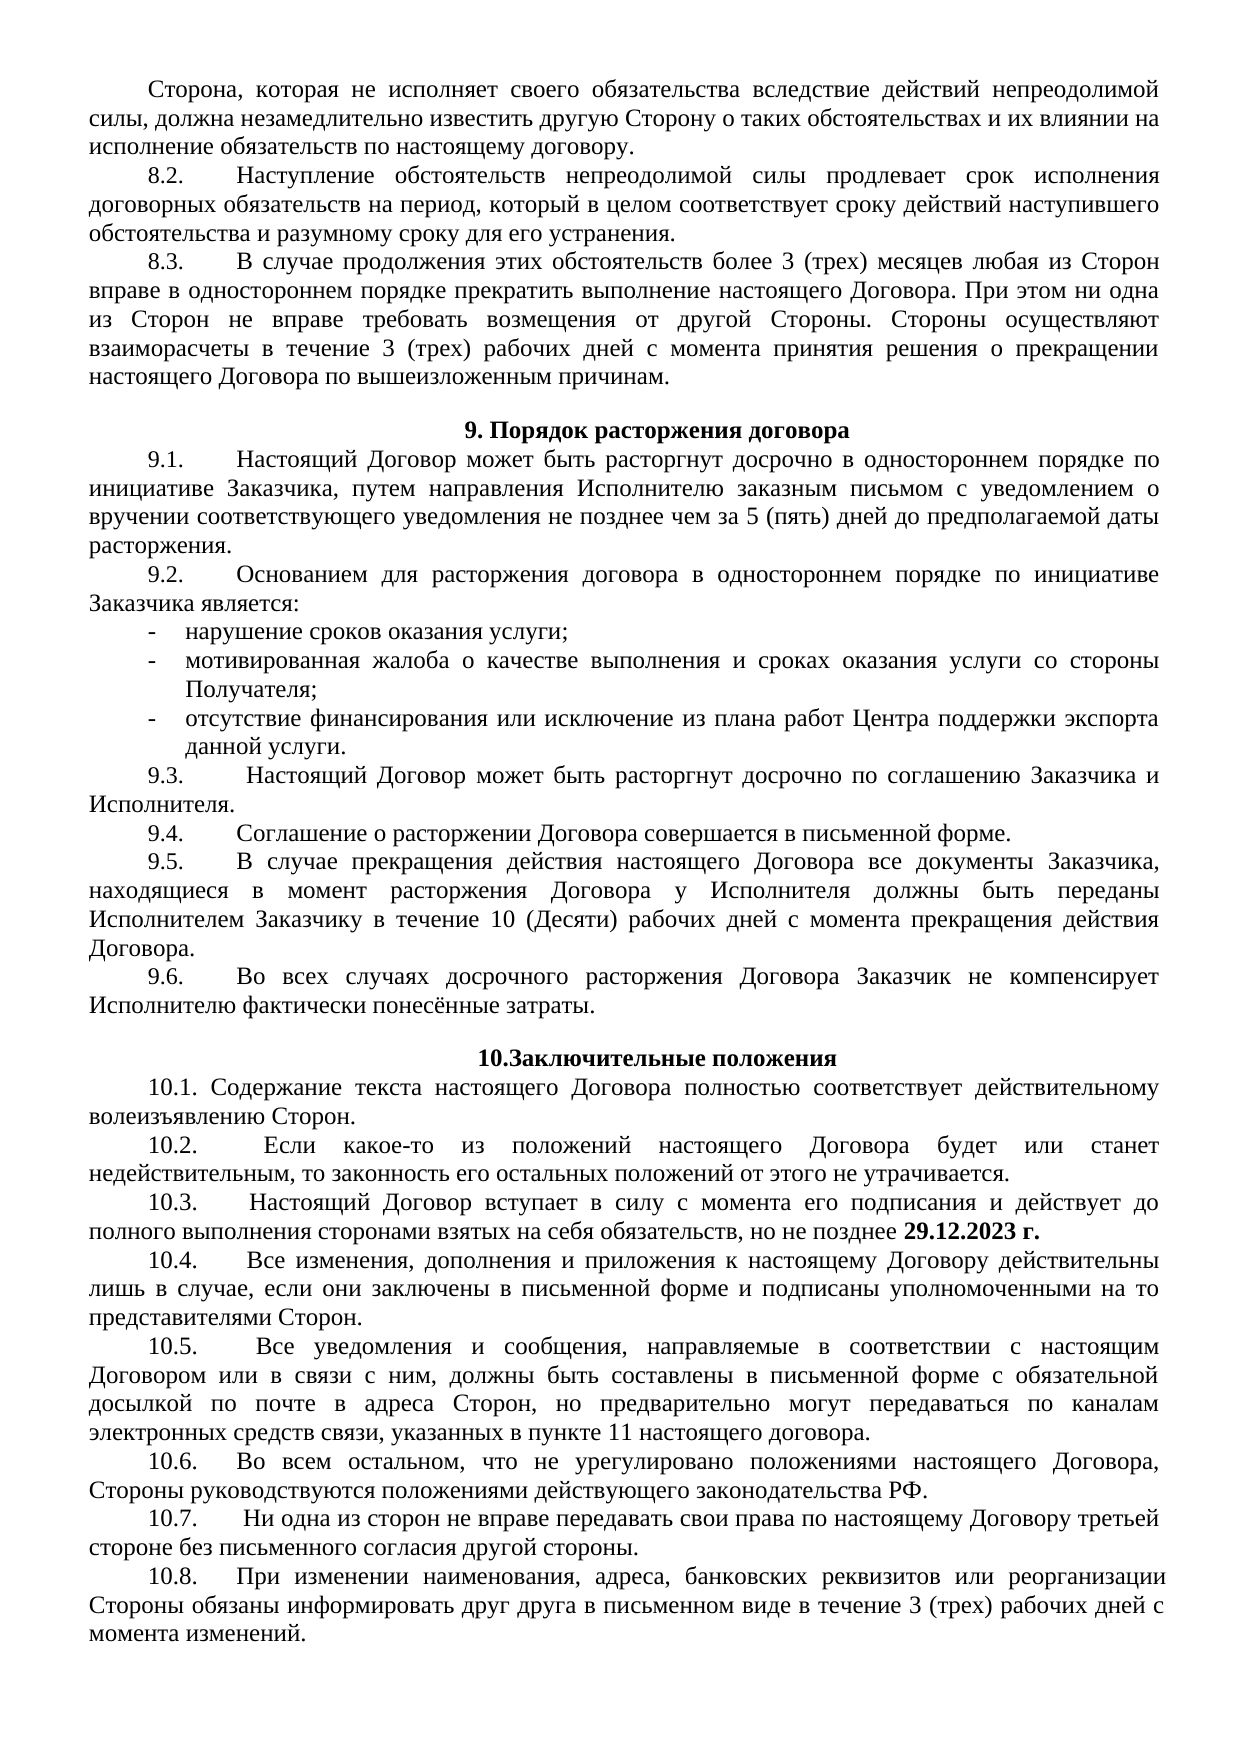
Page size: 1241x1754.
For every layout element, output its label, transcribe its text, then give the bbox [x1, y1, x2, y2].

list отсутствие финансирования или исключение из плана работ Центра поддержки экспорта данной услуги. [148, 703, 1160, 760]
list Если какое-то из положений настоящего Договора будет или станет недействительным, то законность его остальных положений от этого не утрачивается. [89, 1130, 1160, 1187]
list Во всех случаях досрочного расторжения Договора Заказчик не компенсирует Исполнителю фактически понесённые затраты. [89, 961, 1160, 1019]
list Наступление обстоятельств непреодолимой силы продлевает срок исполнения договорных обязательств на период, который в целом соответствует сроку действий наступившего обстоятельства и разумному сроку для его устранения. [89, 160, 1160, 246]
list Все изменения, дополнения и приложения к настоящему Договору действительны лишь в случае, если они заключены в письменной форме и подписаны уполномоченными на то представителями Сторон. [89, 1245, 1160, 1331]
list Все уведомления и сообщения, направляемые в соответствии с настоящим Договором или в связи с ним, должны быть составлены в письменной форме с обязательной досылкой по почте в адреса Сторон, но предварительно могут передаваться по каналам электронных средств связи, указанных в пункте 11 настоящего договора. [89, 1331, 1160, 1446]
list Настоящий Договор может быть расторгнут досрочно в одностороннем порядке по инициативе Заказчика, путем направления Исполнителю заказным письмом с уведомлением о вручении соответствующего уведомления не позднее чем за 5 (пять) дней до предполагаемой даты расторжения. [89, 444, 1160, 559]
list Настоящий Договор может быть расторгнут досрочно по соглашению Заказчика и Исполнителя. [89, 760, 1160, 818]
list нарушение сроков оказания услуги; [148, 616, 1160, 645]
text Сторона, которая не исполняет своего обязательства вследствие действий непреодолимой силы, должна незамедлительно известить другую Сторону о таких обстоятельствах и их влиянии на исполнение обязательств по настоящему договору. [89, 74, 1160, 160]
list Основанием для расторжения договора в одностороннем порядке по инициативе Заказчика является: [89, 559, 1160, 616]
list Во всем остальном, что не урегулировано положениями настоящего Договора, Стороны руководствуются положениями действующего законодательства РФ. [89, 1446, 1160, 1503]
list Ни одна из сторон не вправе передавать свои права по настоящему Договору третьей стороне без письменного согласия другой стороны. [89, 1503, 1160, 1561]
list При изменении наименования, адреса, банковских реквизитов или реорганизации Стороны обязаны информировать друг друга в письменном виде в течение 3 (трех) рабочих дней с момента изменений. [89, 1561, 1167, 1647]
list Настоящий Договор вступает в силу с момента его подписания и действует до полного выполнения сторонами взятых на себя обязательств, но не позднее 29.12.2023 г. [89, 1187, 1160, 1245]
list В случае продолжения этих обстоятельств более 3 (трех) месяцев любая из Сторон вправе в одностороннем порядке прекратить выполнение настоящего Договора. При этом ни одна из Сторон не вправе требовать возмещения от другой Стороны. Стороны осуществляют взаиморасчеты в течение 3 (трех) рабочих дней с момента принятия решения о прекращении настоящего Договора по вышеизложенным причинам. [89, 246, 1160, 390]
text 10.1. Содержание текста настоящего Договора полностью соответствует действительному волеизъявлению Сторон. [89, 1072, 1160, 1130]
list мотивированная жалоба о качестве выполнения и сроках оказания услуги со стороны Получателя; [148, 645, 1160, 703]
list В случае прекращения действия настоящего Договора все документы Заказчика, находящиеся в момент расторжения Договора у Исполнителя должны быть переданы Исполнителем Заказчику в течение 10 (Десяти) рабочих дней с момента прекращения действия Договора. [89, 846, 1160, 961]
list 9. Порядок расторжения договора [89, 415, 1167, 444]
list 10.Заключительные положения [89, 1043, 1167, 1072]
list Соглашение о расторжении Договора совершается в письменной форме. [89, 818, 1167, 846]
